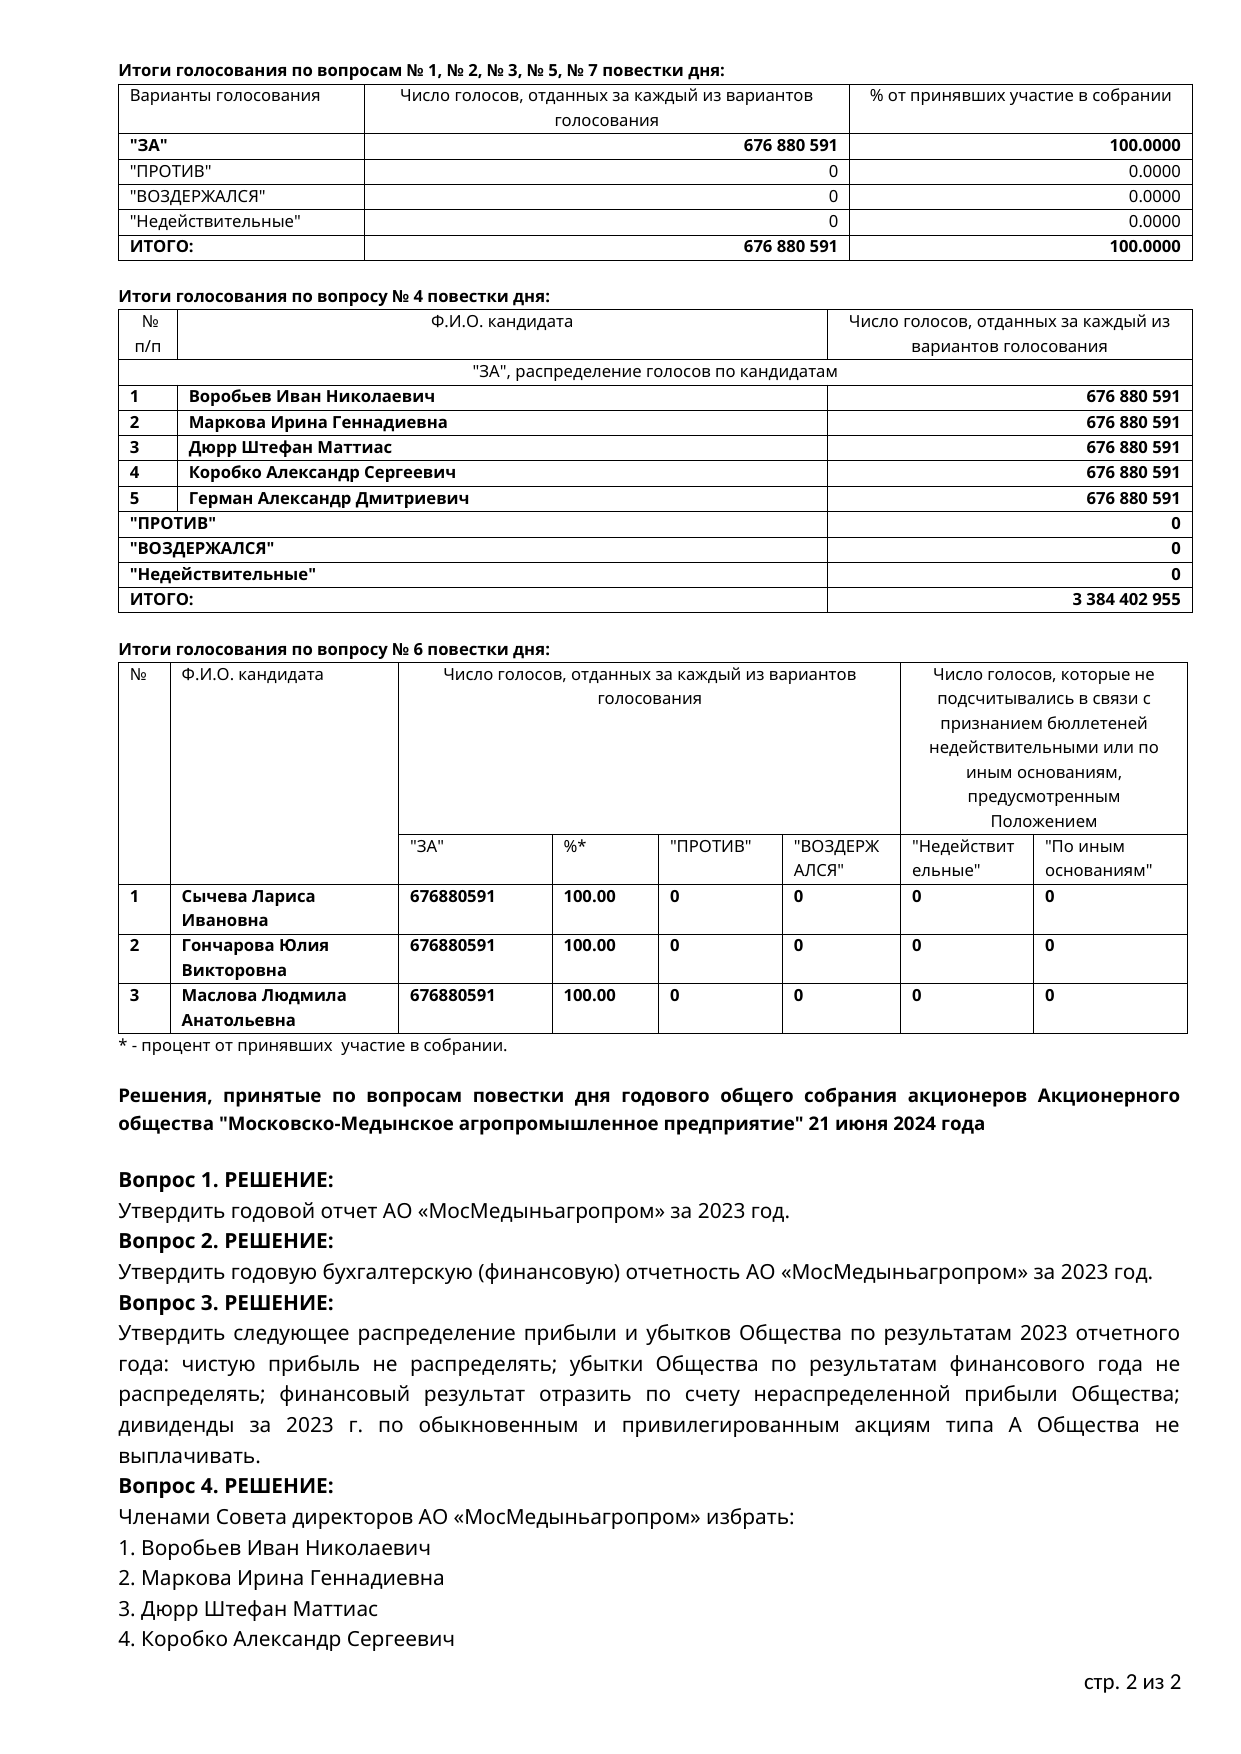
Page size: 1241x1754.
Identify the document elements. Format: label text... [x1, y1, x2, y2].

table_cell Герман Александр Дмитриевич [178, 487, 827, 511]
text Утвердить следующее распределение прибыли и убытков Общества по результатам 2023 отчетного года: чистую прибыль не распределять; убытки Общества по результатам финансового года не распределять; финансовый результат отразить по счету нераспределенной прибыли Общества; дивиденды за 2023 г. по обыкновенным и привилегированным акциям типа А Общества не выплачивать. [118, 1318, 1181, 1469]
table_cell 676 880 591 [828, 411, 1192, 435]
text Утвердить годовой отчет АО «МосМедыньагропром» за 2023 год. [118, 1196, 1181, 1224]
table_cell 0.0000 [850, 210, 1192, 234]
table_cell Дюрр Штефан Маттиас [178, 436, 827, 460]
table_cell 0 [659, 935, 782, 983]
table_cell "ПРОТИВ" [659, 835, 782, 884]
text 3. Дюрр Штефан Маттиас [118, 1594, 1181, 1622]
table_cell Коробко Александр Сергеевич [178, 461, 827, 486]
table_header Число голосов, отданных за каждый из вариантов голосования [828, 310, 1192, 359]
table_cell Гончарова Юлия Викторовна [171, 935, 398, 983]
text Итоги голосования по вопросу № 4 повестки дня: [118, 285, 1181, 308]
text * - процент от принявших участие в собрании. [118, 1034, 1181, 1056]
table_cell "ПРОТИВ" [119, 512, 827, 536]
table_header Число голосов, отданных за каждый из вариантов голосования [399, 663, 900, 834]
table_cell Маркова Ирина Геннадиевна [178, 411, 827, 435]
table_cell 676 880 591 [828, 461, 1192, 486]
table_cell "ЗА" [119, 134, 364, 159]
table_cell 0 [828, 563, 1192, 587]
table_cell 3 [119, 984, 170, 1033]
table_header № п/п [119, 310, 177, 359]
table_cell 100.00 [553, 935, 658, 983]
table_cell 676 880 591 [365, 236, 849, 260]
table_cell ИТОГО: [119, 236, 364, 260]
table_cell 676880591 [399, 885, 552, 933]
table_cell "ВОЗДЕРЖАЛСЯ" [119, 538, 827, 562]
table_cell 0 [783, 984, 900, 1033]
table_cell "ВОЗДЕРЖАЛСЯ" [119, 185, 364, 209]
table_cell 676880591 [399, 984, 552, 1033]
table_cell 1 [119, 386, 177, 410]
table_cell 0 [783, 885, 900, 933]
table_cell 0 [365, 160, 849, 184]
table_header Ф.И.О. кандидата [171, 663, 398, 884]
table_header Ф.И.О. кандидата [178, 310, 827, 359]
table_cell 0 [659, 885, 782, 933]
table_cell 0 [1034, 984, 1187, 1033]
table_cell "Недействительные" [901, 835, 1033, 884]
text 4. Коробко Александр Сергеевич [118, 1624, 1181, 1653]
table_cell 0.0000 [850, 185, 1192, 209]
text Решения, принятые по вопросам повестки дня годового общего собрания акционеров Акционерного общества "Московско-Медынское агропромышленное предприятие" 21 июня 2024 года [118, 1083, 1181, 1136]
table_header % от принявших участие в собрании [850, 85, 1192, 133]
table_cell Воробьев Иван Николаевич [178, 386, 827, 410]
table_cell Сычева Лариса Ивановна [171, 885, 398, 933]
table_cell 0 [901, 984, 1033, 1033]
table_cell 0 [659, 984, 782, 1033]
table_cell 676 880 591 [828, 436, 1192, 460]
table_cell "По иным основаниям" [1034, 835, 1187, 884]
table_cell 676880591 [399, 935, 552, 983]
table_cell 0 [828, 538, 1192, 562]
text Вопрос 2. РЕШЕНИЕ: [118, 1226, 1181, 1255]
table_cell 1 [119, 885, 170, 933]
text 2. Маркова Ирина Геннадиевна [118, 1563, 1181, 1592]
table_cell 0 [1034, 935, 1187, 983]
table_cell Маслова Людмила Анатольевна [171, 984, 398, 1033]
text Итоги голосования по вопросам № 1, № 2, № 3, № 5, № 7 повестки дня: [118, 59, 1181, 82]
table_header Варианты голосования [119, 85, 364, 133]
table_cell 100.0000 [850, 134, 1192, 159]
table_cell 0 [1034, 885, 1187, 933]
table_cell %* [553, 835, 658, 884]
table_cell "Недействительные" [119, 210, 364, 234]
table_cell 676 880 591 [828, 487, 1192, 511]
table_cell "ВОЗДЕРЖАЛСЯ" [783, 835, 900, 884]
table_cell 676 880 591 [365, 134, 849, 159]
text Утвердить годовую бухгалтерскую (финансовую) отчетность АО «МосМедыньагропром» за 2023 год. [118, 1257, 1181, 1285]
table_header № [119, 663, 170, 884]
table_header Число голосов, которые не подсчитывались в связи с признанием бюллетеней недействительными или по иным основаниям, предусмотренным Положением [901, 663, 1187, 834]
table_cell "ЗА", распределение голосов по кандидатам [119, 360, 1192, 384]
text Вопрос 3. РЕШЕНИЕ: [118, 1288, 1181, 1316]
table_cell "ЗА" [399, 835, 552, 884]
text Вопрос 1. РЕШЕНИЕ: [118, 1165, 1181, 1193]
table_cell 3 [119, 436, 177, 460]
table_cell 2 [119, 411, 177, 435]
table_cell 2 [119, 935, 170, 983]
table_cell 0 [828, 512, 1192, 536]
table_cell 100.0000 [850, 236, 1192, 260]
table_cell 3 384 402 955 [828, 588, 1192, 612]
table_cell 0 [783, 935, 900, 983]
table_cell "Недействительные" [119, 563, 827, 587]
table_cell 5 [119, 487, 177, 511]
table_cell 0.0000 [850, 160, 1192, 184]
table_cell 4 [119, 461, 177, 486]
table_cell 0 [901, 935, 1033, 983]
table_header Число голосов, отданных за каждый из вариантов голосования [365, 85, 849, 133]
text Итоги голосования по вопросу № 6 повестки дня: [118, 637, 1181, 660]
text 1. Воробьев Иван Николаевич [118, 1533, 1181, 1561]
table_cell "ПРОТИВ" [119, 160, 364, 184]
table_cell 100.00 [553, 885, 658, 933]
table_cell 0 [365, 210, 849, 234]
table_cell 676 880 591 [828, 386, 1192, 410]
text Вопрос 4. РЕШЕНИЕ: [118, 1471, 1181, 1500]
table_cell 0 [901, 885, 1033, 933]
table_cell 0 [365, 185, 849, 209]
table_cell 100.00 [553, 984, 658, 1033]
table_cell ИТОГО: [119, 588, 827, 612]
text Членами Совета директоров АО «МосМедыньагропром» избрать: [118, 1502, 1181, 1530]
